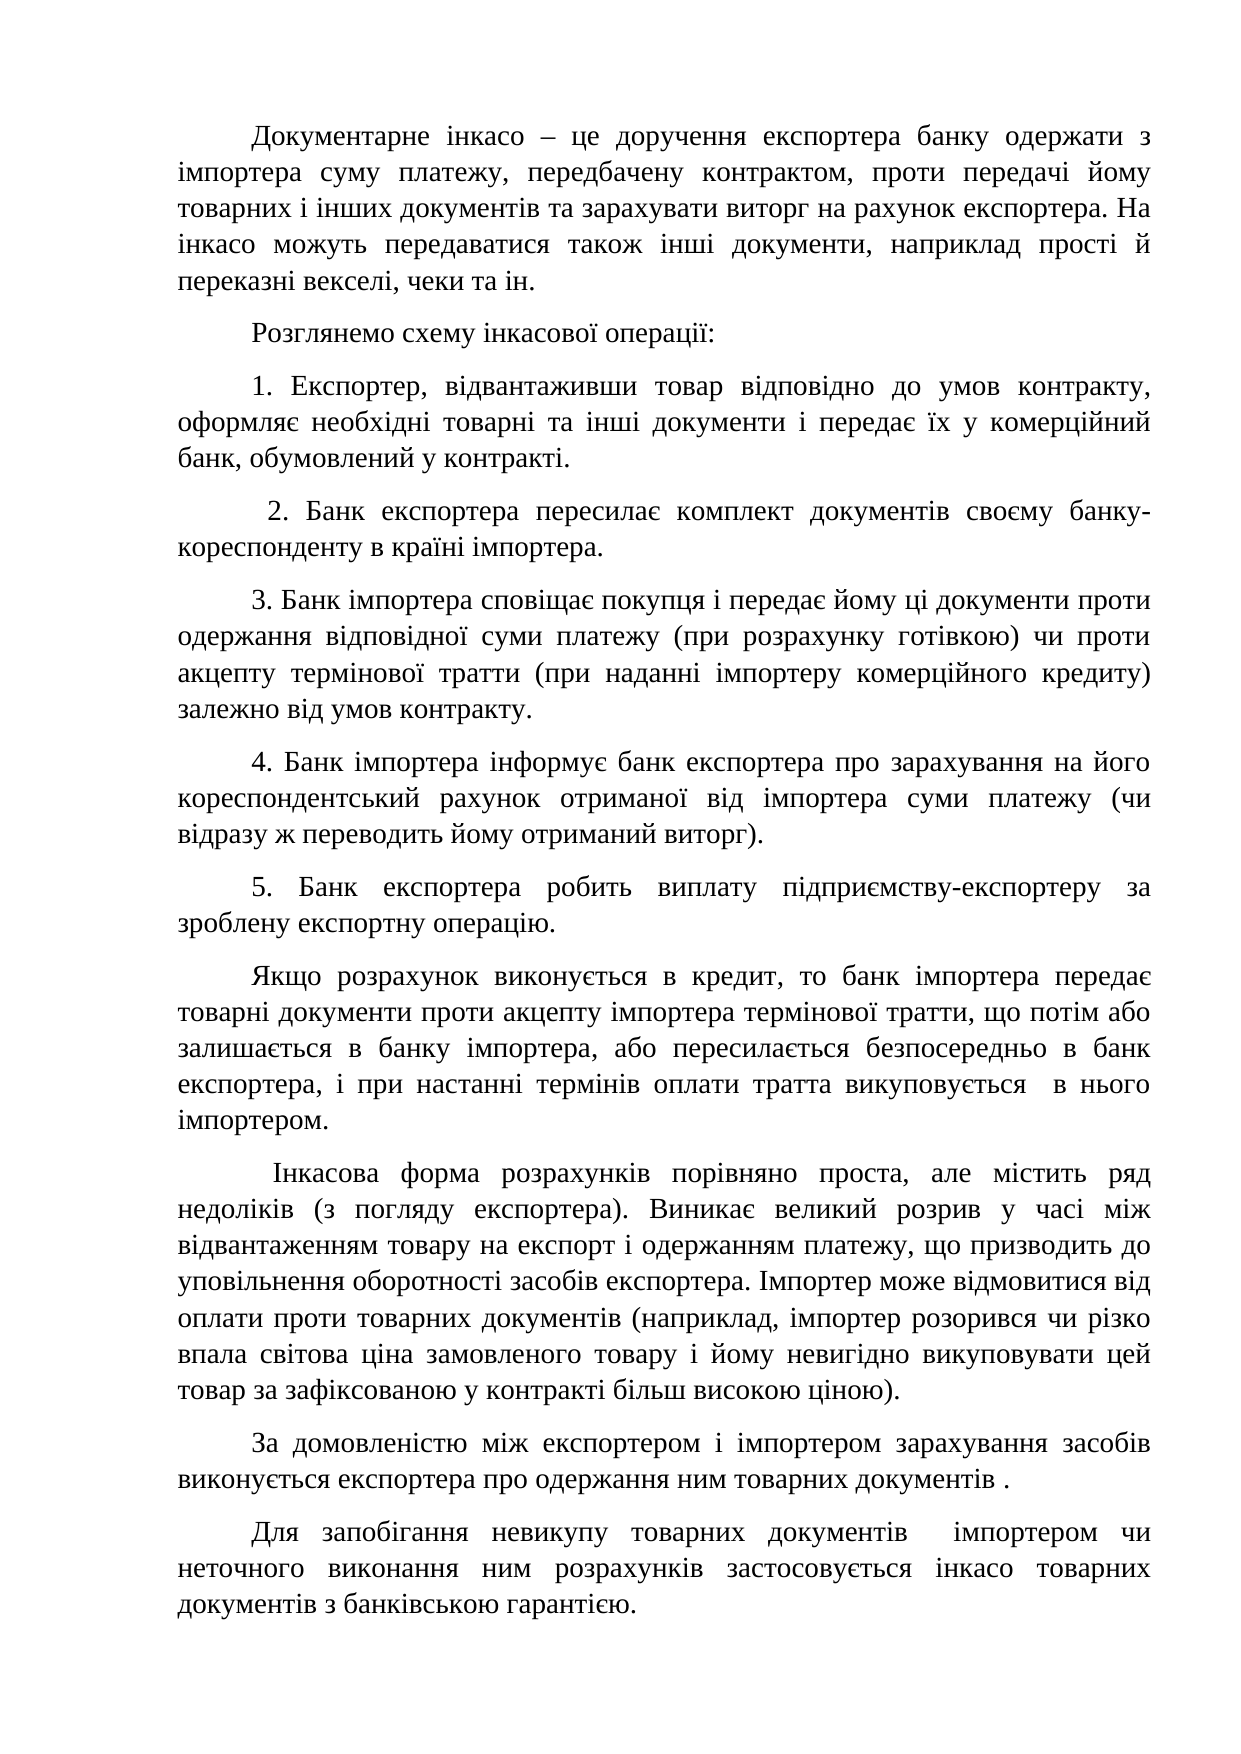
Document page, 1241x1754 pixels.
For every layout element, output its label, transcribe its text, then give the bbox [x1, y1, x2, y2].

text Інкасова форма розрахунків порівняно проста, але містить ряд недоліків (з погляду експортера). Виникає великий розрив у часі між відвантаженням товару на експорт і одержанням платежу, що призводить до уповільнення оборотності засобів експортера. Імпортер може відмовитися від оплати проти товарних документів (наприклад, імпортер розорився чи різко впала світова ціна замовленого товару і йому невигідно викуповувати цей товар за зафіксованою у контракті більш високою ціною). [177, 1155, 1152, 1406]
text Для запобігання невикупу товарних документів імпортером чи неточного виконання ним розрахунків застосовується інкасо товарних документів з банківською гарантією. [177, 1514, 1152, 1619]
text 2. Банк експортера пересилає комплект документів своєму банку-кореспонденту в країні імпортера. [177, 493, 1152, 563]
text Розглянемо схему інкасової операції: [177, 316, 1152, 349]
text За домовленістю між експортером і імпортером зарахування засобів виконується експортера про одержання ним товарних документів . [177, 1425, 1152, 1494]
text 4. Банк імпортера інформує банк експортера про зарахування на його кореспондентський рахунок отриманої від імпортера суми платежу (чи відразу ж переводить йому отриманий виторг). [177, 744, 1152, 849]
text Якщо розрахунок виконується в кредит, то банк імпортера передає товарні документи проти акцепту імпортера термінової тратти, що потім або залишається в банку імпортера, або пересилається безпосередньо в банк експортера, і при настанні термінів оплати тратта викуповується в нього імпортером. [177, 958, 1152, 1136]
text 3. Банк імпортера сповіщає покупця і передає йому ці документи проти одержання відповідної суми платежу (при розрахунку готівкою) чи проти акцепту термінової тратти (при наданні імпортеру комерційного кредиту) залежно від умов контракту. [177, 582, 1152, 724]
text Документарне інкасо – це доручення експортера банку одержати з імпортера суму платежу, передбачену контрактом, проти передачі йому товарних і інших документів та зарахувати виторг на рахунок експортера. На інкасо можуть передаватися також інші документи, наприклад прості й переказні векселі, чеки та ін. [177, 118, 1152, 296]
text 1. Експортер, відвантаживши товар відповідно до умов контракту, оформляє необхідні товарні та інші документи і передає їх у комерційний банк, обумовлений у контракті. [177, 368, 1152, 474]
text 5. Банк експортера робить виплату підприємству-експортеру за зроблену експортну операцію. [177, 869, 1152, 938]
